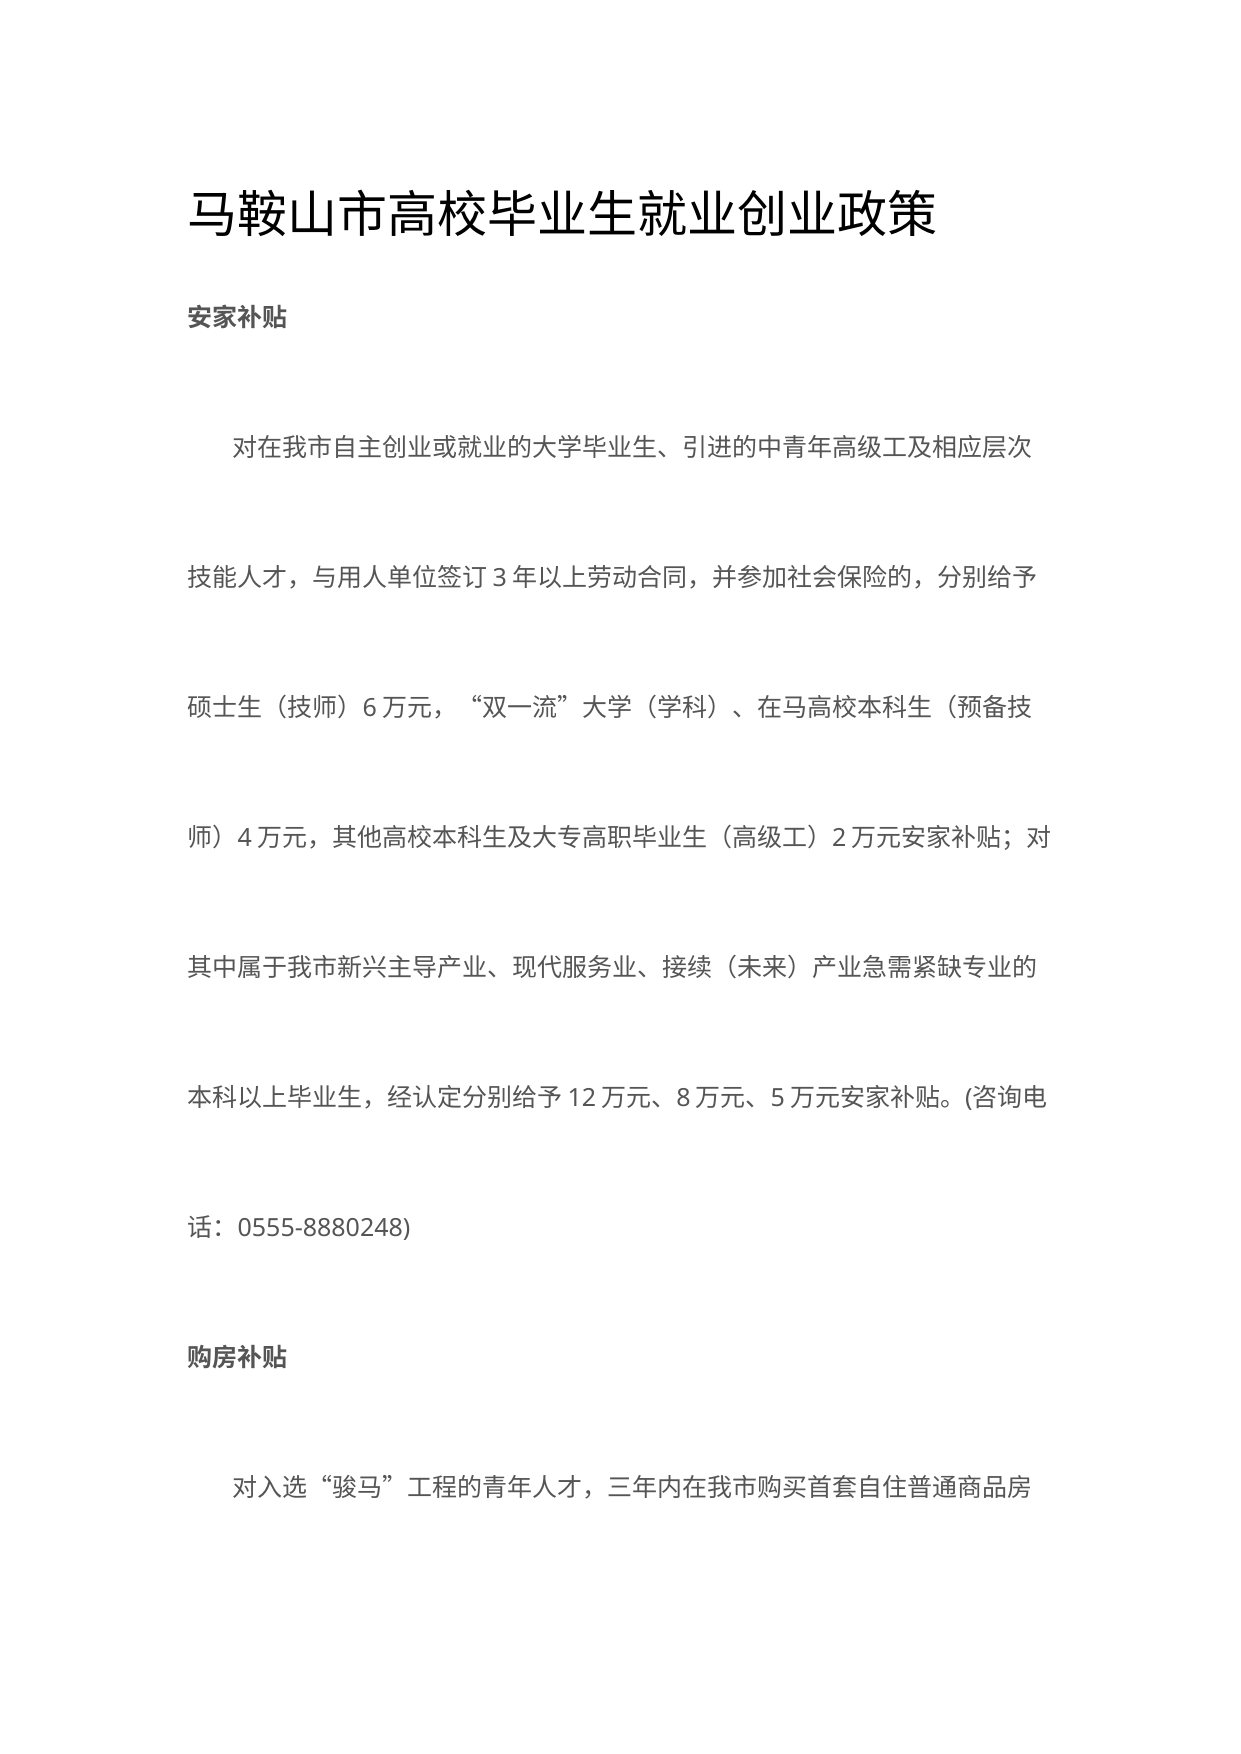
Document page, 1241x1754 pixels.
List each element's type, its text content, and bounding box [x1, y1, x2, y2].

text 马鞍山市高校毕业生就业创业政策 [187, 162, 1053, 259]
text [187, 283, 1053, 1518]
